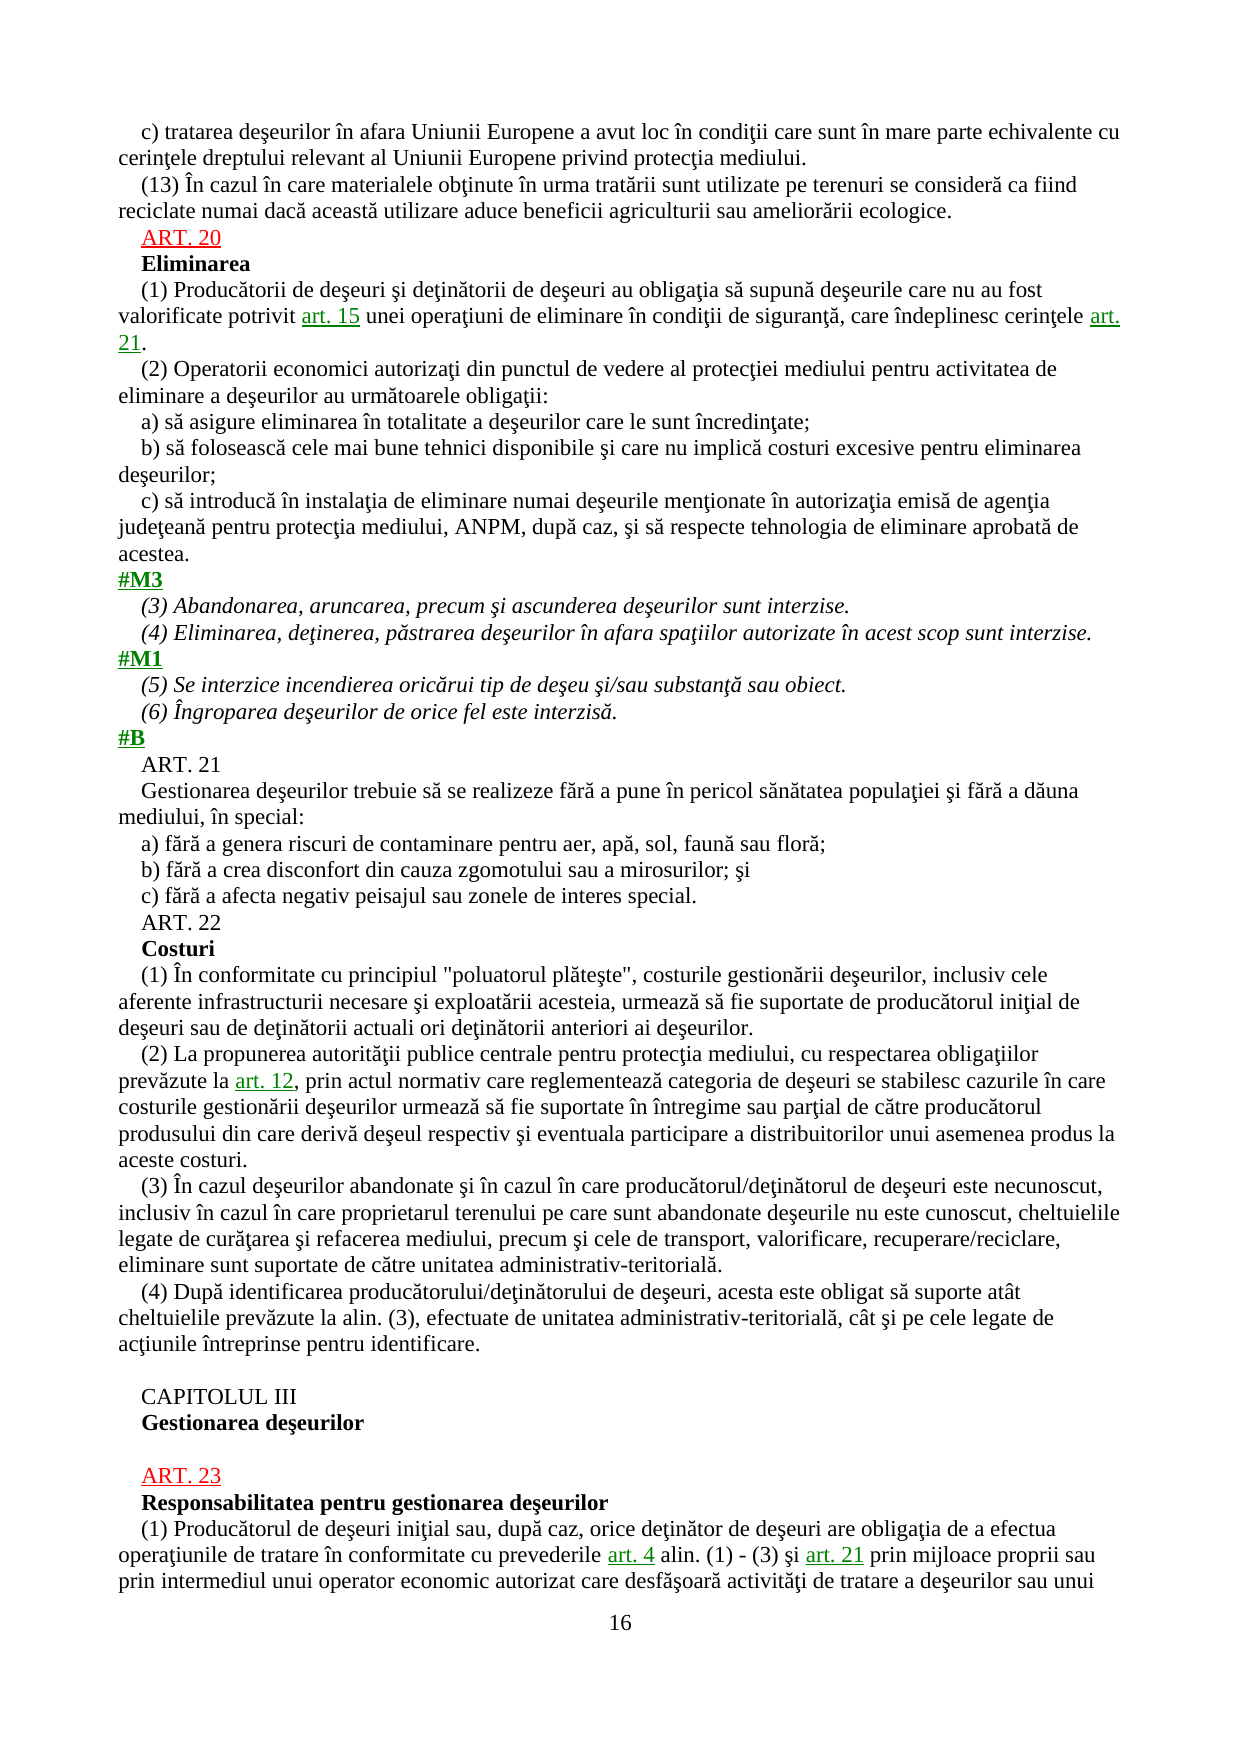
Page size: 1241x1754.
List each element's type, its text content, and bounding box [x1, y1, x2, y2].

text ART. 20 [118, 223, 1122, 250]
text (6) Îngroparea deşeurilor de orice fel este interzisă. [118, 698, 1122, 724]
text Responsabilitatea pentru gestionarea deşeurilor [118, 1488, 1122, 1515]
text (13) În cazul în care materialele obţinute în urma tratării sunt utilizate pe terenuri se consideră ca fiind reciclate numai dacă această utilizare aduce beneficii agriculturii sau ameliorării ecologice. [118, 171, 1122, 223]
text (3) Abandonarea, aruncarea, precum şi ascunderea deşeurilor sunt interzise. [118, 592, 1122, 619]
text (4) Eliminarea, deţinerea, păstrarea deşeurilor în afara spaţiilor autorizate în acest scop sunt interzise. [118, 619, 1122, 645]
text ART. 21 [118, 751, 1122, 777]
text CAPITOLUL III [118, 1383, 1122, 1409]
text Costuri [118, 935, 1122, 961]
text #M1 [118, 645, 1122, 672]
text (2) Operatorii economici autorizaţi din punctul de vedere al protecţiei mediului pentru activitatea de eliminare a deşeurilor au următoarele obligaţii: [118, 355, 1122, 408]
text ART. 22 [118, 909, 1122, 935]
text #M3 [118, 566, 1122, 592]
text b) să folosească cele mai bune tehnici disponibile şi care nu implică costuri excesive pentru eliminarea deşeurilor; [118, 434, 1122, 487]
text c) tratarea deşeurilor în afara Uniunii Europene a avut loc în condiţii care sunt în mare parte echivalente cu cerinţele dreptului relevant al Uniunii Europene privind protecţia mediului. [118, 118, 1122, 171]
text (1) În conformitate cu principiul "poluatorul plăteşte", costurile gestionării deşeurilor, inclusiv cele aferente infrastructurii necesare şi exploatării acesteia, urmează să fie suportate de producătorul iniţial de deşeuri sau de deţinătorii actuali ori deţinătorii anteriori ai deşeurilor. [118, 961, 1122, 1041]
text a) fără a genera riscuri de contaminare pentru aer, apă, sol, faună sau floră; [118, 830, 1122, 856]
text Gestionarea deşeurilor trebuie să se realizeze fără a pune în pericol sănătatea populaţiei şi fără a dăuna mediului, în special: [118, 777, 1122, 830]
text c) să introducă în instalaţia de eliminare numai deşeurile menţionate în autorizaţia emisă de agenţia judeţeană pentru protecţia mediului, ANPM, după caz, şi să respecte tehnologia de eliminare aprobată de acestea. [118, 487, 1122, 566]
text (2) La propunerea autorităţii publice centrale pentru protecţia mediului, cu respectarea obligaţiilor prevăzute la art. 12, prin actul normativ care reglementează categoria de deşeuri se stabilesc cazurile în care costurile gestionării deşeurilor urmează să fie suportate în întregime sau parţial de către producătorul produsului din care derivă deşeul respectiv şi eventuala participare a distribuitorilor unui asemenea produs la aceste costuri. [118, 1041, 1122, 1172]
text c) fără a afecta negativ peisajul sau zonele de interes special. [118, 882, 1122, 909]
text (5) Se interzice incendierea oricărui tip de deşeu şi/sau substanţă sau obiect. [118, 672, 1122, 698]
text b) fără a crea disconfort din cauza zgomotului sau a mirosurilor; şi [118, 856, 1122, 882]
text ART. 23 [118, 1462, 1122, 1488]
text Eliminarea [118, 250, 1122, 276]
text (3) În cazul deşeurilor abandonate şi în cazul în care producătorul/deţinătorul de deşeuri este necunoscut, inclusiv în cazul în care proprietarul terenului pe care sunt abandonate deşeurile nu este cunoscut, cheltuielile legate de curăţarea şi refacerea mediului, precum şi cele de transport, valorificare, recuperare/reciclare, eliminare sunt suportate de către unitatea administrativ-teritorială. [118, 1172, 1122, 1278]
text #B [118, 724, 1122, 751]
text Gestionarea deşeurilor [118, 1409, 1122, 1436]
text (1) Producătorii de deşeuri şi deţinătorii de deşeuri au obligaţia să supună deşeurile care nu au fost valorificate potrivit art. 15 unei operaţiuni de eliminare în condiţii de siguranţă, care îndeplinesc cerinţele art. 21. [118, 276, 1122, 355]
text a) să asigure eliminarea în totalitate a deşeurilor care le sunt încredinţate; [118, 408, 1122, 434]
text (4) După identificarea producătorului/deţinătorului de deşeuri, acesta este obligat să suporte atât cheltuielile prevăzute la alin. (3), efectuate de unitatea administrativ-teritorială, cât şi pe cele legate de acţiunile întreprinse pentru identificare. [118, 1278, 1122, 1357]
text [118, 1515, 1122, 1594]
